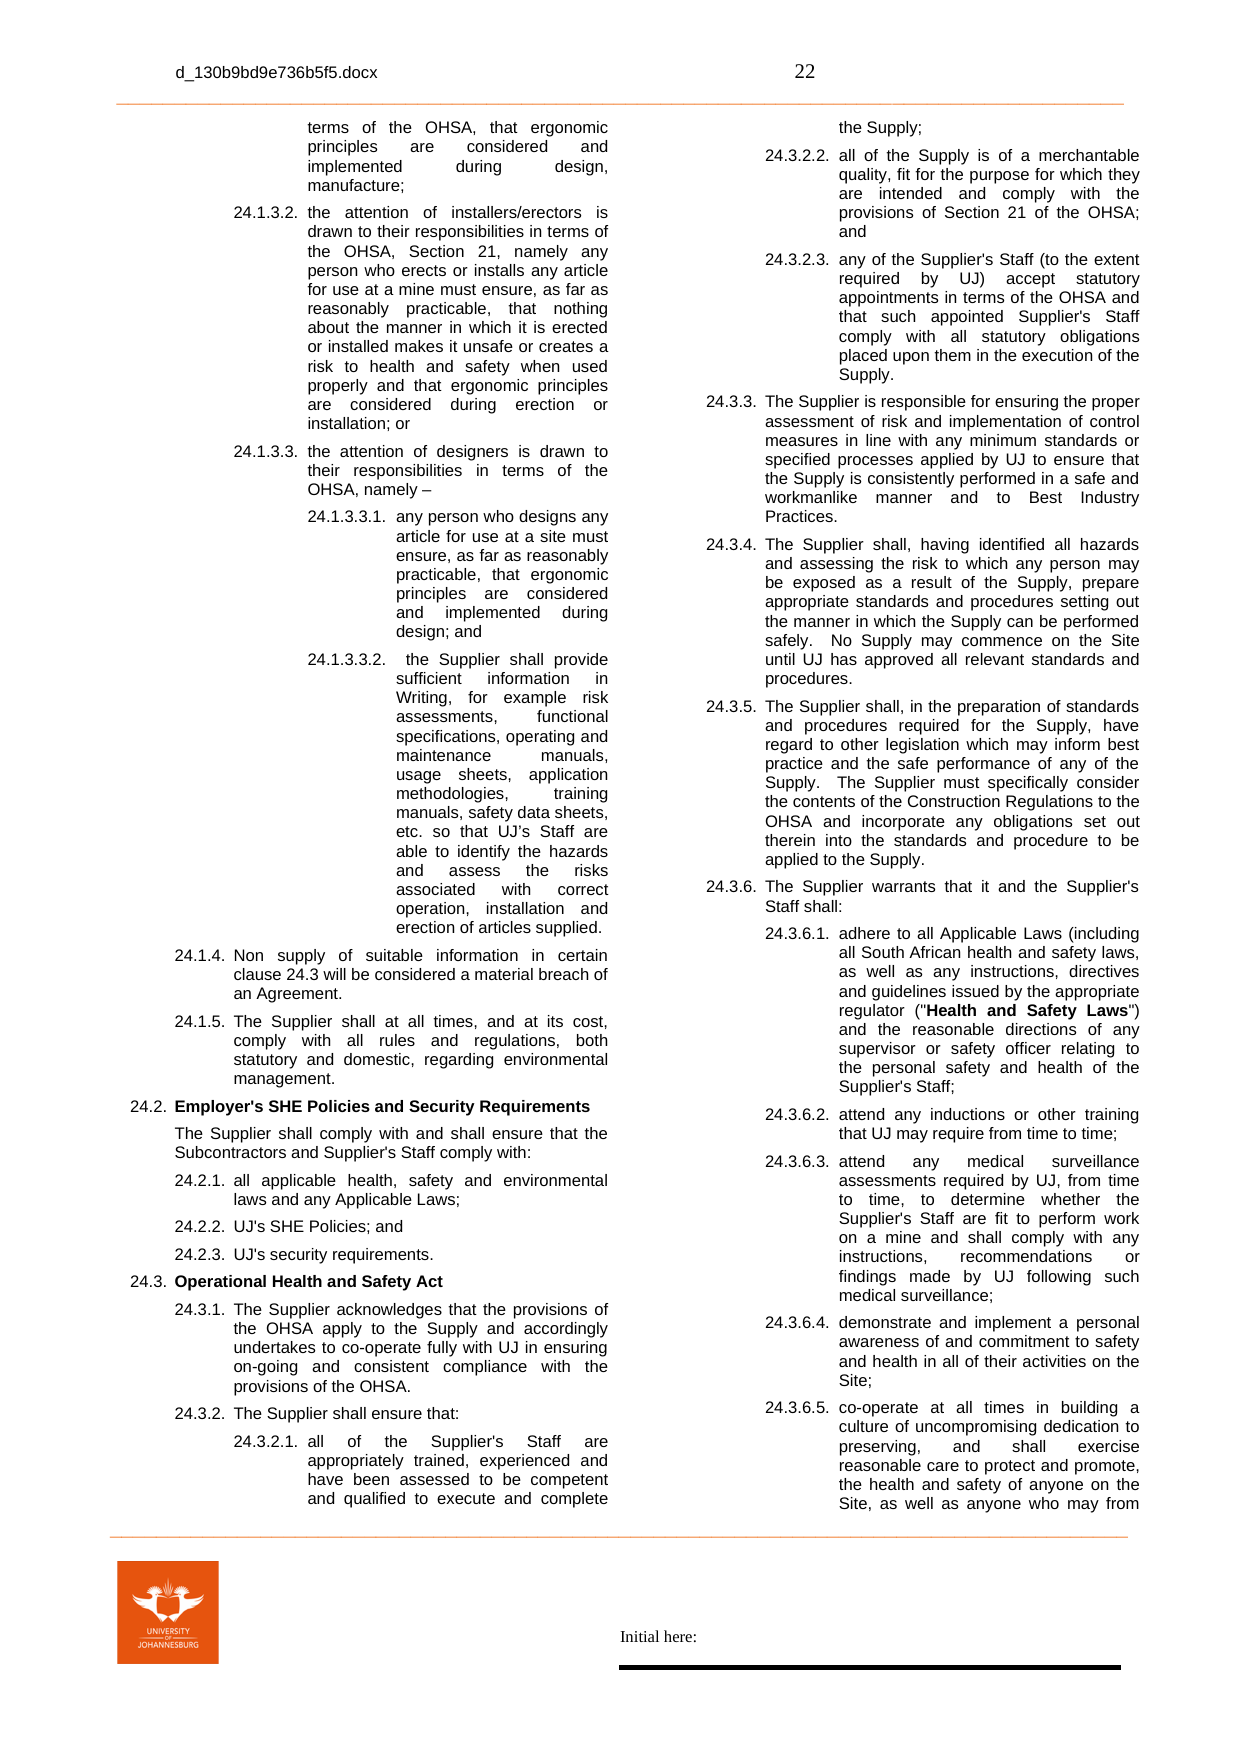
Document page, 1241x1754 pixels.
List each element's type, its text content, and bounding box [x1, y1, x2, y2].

list all of the Supplier's Staff are appropriately trained, experienced and have been assessed to be competent and qualified to execute and complete the Supply; [233, 1431, 608, 1508]
list The Supplier acknowledges that the provisions of the OHSA apply to the Supply and accordingly undertakes to co-operate fully with UJ in ensuring on-going and consistent compliance with the provisions of the OHSA. [174, 1300, 608, 1396]
picture [117, 1561, 219, 1664]
list Non supply of suitable information in certain clause 24.3 will be considered a material breach of an Agreement. [174, 946, 608, 1003]
list adhere to all Applicable Laws (including all South African health and safety laws, as well as any instructions, directives and guidelines issued by the appropriate regulator ("Health and Safety Laws") and the reasonable directions of any supervisor or safety officer relating to the personal safety and health of the Supplier's Staff; [765, 924, 1140, 1096]
list The Supplier warrants that it and the Supplier's Staff shall: [706, 877, 1140, 916]
list The Supplier shall, in the preparation of standards and procedures required for the Supply, have regard to other legislation which may inform best practice and the safe performance of any of the Supply. The Supplier must specifically consider the contents of the Construction Regulations to the OHSA and incorporate any obligations set out therein into the standards and procedure to be applied to the Supply. [706, 696, 1140, 869]
list The Supplier shall ensure that: [174, 1404, 608, 1423]
list attend any inductions or other training that UJ may require from time to time; [765, 1105, 1140, 1143]
text The Supplier shall comply with and shall ensure that the Subcontractors and Supplier's Staff comply with: [174, 1124, 608, 1162]
list the attention of installers/erectors is drawn to their responsibilities in terms of the OHSA, Section 21, namely any person who erects or installs any article for use at a mine must ensure, as far as reasonably practicable, that nothing about the manner in which it is erected or installed makes it unsafe or creates a risk to health and safety when used properly and that ergonomic principles are considered during erection or installation; or [233, 203, 608, 433]
list all of the Supply is of a merchantable quality, fit for the purpose for which they are intended and comply with the provisions of Section 21 of the OHSA; and [765, 146, 1140, 241]
list the attention of designers is drawn to their responsibilities in terms of the OHSA, namely – [233, 441, 608, 499]
list any of the Supplier's Staff (to the extent required by UJ) accept statutory appointments in terms of the OHSA and that such appointed Supplier's Staff comply with all statutory obligations placed upon them in the execution of the Supply. [765, 250, 1140, 384]
list The Supplier shall, having identified all hazards and assessing the risk to which any person may be exposed as a result of the Supply, prepare appropriate standards and procedures setting out the manner in which the Supply can be performed safely. No Supply may commence on the Site until UJ has approved all relevant standards and procedures. [706, 535, 1140, 688]
list attend any medical surveillance assessments required by UJ, from time to time, to determine whether the Supplier's Staff are fit to perform work on a mine and shall comply with any instructions, recommendations or findings made by UJ following such medical surveillance; [765, 1151, 1140, 1305]
list Employer's SHE Policies and Security Requirements [130, 1096, 608, 1116]
list The Supplier is responsible for ensuring the proper assessment of risk and implementation of control measures in line with any minimum standards or specified processes applied by UJ to ensure that the Supply is consistently performed in a safe and workmanlike manner and to Best Industry Practices. [706, 392, 1140, 526]
list any person who designs any article for use at a site must ensure, as far as reasonably practicable, that ergonomic principles are considered and implemented during design; and [307, 507, 608, 641]
list Operational Health and Safety Act [130, 1272, 608, 1291]
list The Supplier shall at all times, and at its cost, comply with all rules and regulations, both statutory and domestic, regarding environmental management. [174, 1011, 608, 1088]
list UJ's security requirements. [174, 1245, 608, 1264]
list UJ's SHE Policies; and [174, 1217, 608, 1236]
list all applicable health, safety and environmental laws and any Applicable Laws; [174, 1171, 608, 1209]
list the Supplier shall provide sufficient information in Writing, for example risk assessments, functional specifications, operating and maintenance manuals, usage sheets, application methodologies, training manuals, safety data sheets, etc. so that UJ’s Staff are able to identify the hazards and assess the risks associated with correct operation, installation and erection of articles supplied. [307, 650, 608, 937]
list demonstrate and implement a personal awareness of and commitment to safety and health in all of their activities on the Site; [765, 1313, 1140, 1390]
